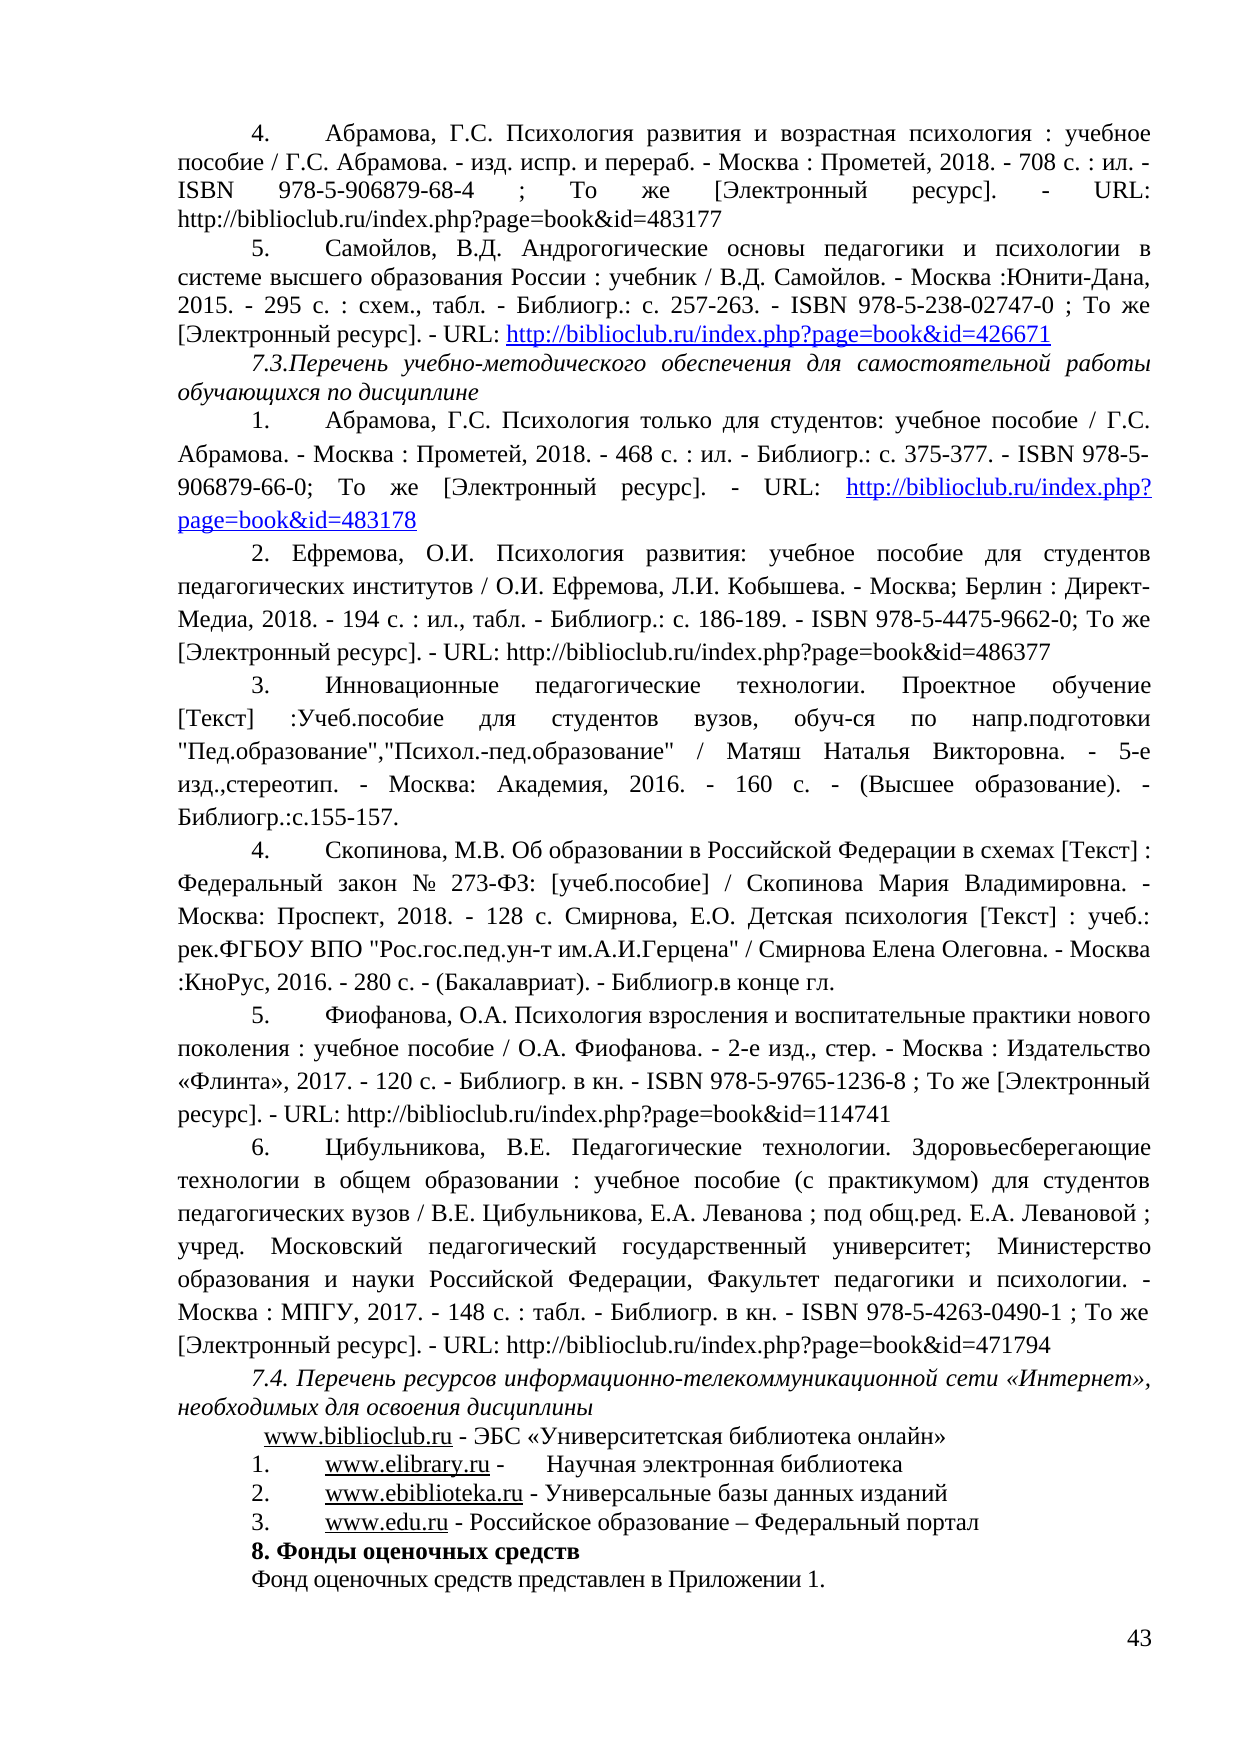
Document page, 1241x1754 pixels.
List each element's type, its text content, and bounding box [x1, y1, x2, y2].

text 8. Фонды оценочных средств [177, 1536, 1152, 1564]
text 7.3.Перечень учебно-методического обеспечения для самостоятельной работы обучающихся по дисциплине [177, 348, 1152, 406]
text www.biblioclub.ru - ЭБС «Университетская библиотека онлайн» [177, 1421, 1152, 1449]
text 1. Абрамова, Г.С. Психология только для студентов: учебное пособие / Г.С. Абрамова. - Москва : Прометей, 2018. - 468 с. : ил. - Библиогр.: с. 375-377. - ISBN 978-5-906879-66-0; То же [Электронный ресурс]. - URL: http://biblioclub.ru/index.php?page=book&id=483178 [177, 406, 1152, 533]
text Фонд оценочных средств представлен в Приложении 1. [177, 1564, 1152, 1593]
text 4. Абрамова, Г.С. Психология развития и возрастная психология : учебное пособие / Г.С. Абрамова. - изд. испр. и перераб. - Москва : Прометей, 2018. - 708 с. : ил. - ISBN 978-5-906879-68-4 ; То же [Электронный ресурс]. - URL: http://biblioclub.ru/index.php?page=book&id=483177 [177, 118, 1152, 233]
list www.elibrary.ru - Научная электронная библиотека [177, 1449, 1152, 1478]
list www.ebiblioteka.ru - Универсальные базы данных изданий [177, 1478, 1152, 1507]
text 5. Самойлов, В.Д. Андрогогические основы педагогики и психологии в системе высшего образования России : учебник / В.Д. Самойлов. - Москва :Юнити-Дана, 2015. - 295 с. : схем., табл. - Библиогр.: с. 257-263. - ISBN 978-5-238-02747-0 ; То же [Электронный ресурс]. - URL: http://biblioclub.ru/index.php?page=book&id=426671 [177, 233, 1152, 348]
text 2. Ефремова, О.И. Психология развития: учебное пособие для студентов педагогических институтов / О.И. Ефремова, Л.И. Кобышева. - Москва; Берлин : Директ-Медиа, 2018. - 194 с. : ил., табл. - Библиогр.: с. 186-189. - ISBN 978-5-4475-9662-0; То же [Электронный ресурс]. - URL: http://biblioclub.ru/index.php?page=book&id=486377 [177, 538, 1152, 666]
text 7.4. Перечень ресурсов информационно-телекоммуникационной сети «Интернет», необходимых для освоения дисциплины [177, 1363, 1152, 1421]
text 3. Инновационные педагогические технологии. Проектное обучение [Текст] :Учеб.пособие для студентов вузов, обуч-ся по напр.подготовки "Пед.образование","Психол.-пед.образование" / Матяш Наталья Викторовна. - 5-е изд.,стереотип. - Москва: Академия, 2016. - 160 с. - (Высшее образование). - Библиогр.:с.155-157. [177, 670, 1152, 831]
list www.edu.ru - Российское образование – Федеральный портал [177, 1507, 1152, 1536]
text 6. Цибульникова, В.Е. Педагогические технологии. Здоровьесберегающие технологии в общем образовании : учебное пособие (с практикумом) для студентов педагогических вузов / В.Е. Цибульникова, Е.А. Леванова ; под общ.ред. Е.А. Левановой ; учред. Московский педагогический государственный университет; Министерство образования и науки Российской Федерации, Факультет педагогики и психологии. - Москва : МПГУ, 2017. - 148 с. : табл. - Библиогр. в кн. - ISBN 978-5-4263-0490-1 ; То же [Электронный ресурс]. - URL: http://biblioclub.ru/index.php?page=book&id=471794 [177, 1132, 1152, 1359]
text 4. Скопинова, М.В. Об образовании в Российской Федерации в схемах [Текст] : Федеральный закон № 273-ФЗ: [учеб.пособие] / Скопинова Мария Владимировна. - Москва: Проспект, 2018. - 128 с. Смирнова, Е.О. Детская психология [Текст] : учеб.: рек.ФГБОУ ВПО "Рос.гос.пед.ун-т им.А.И.Герцена" / Смирнова Елена Олеговна. - Москва :КноРус, 2016. - 280 с. - (Бакалавриат). - Библиогр.в конце гл. [177, 835, 1152, 996]
text 5. Фиофанова, О.А. Психология взросления и воспитательные практики нового поколения : учебное пособие / О.А. Фиофанова. - 2-е изд., стер. - Москва : Издательство «Флинта», 2017. - 120 с. - Библиогр. в кн. - ISBN 978-5-9765-1236-8 ; То же [Электронный ресурс]. - URL: http://biblioclub.ru/index.php?page=book&id=114741 [177, 1000, 1152, 1128]
